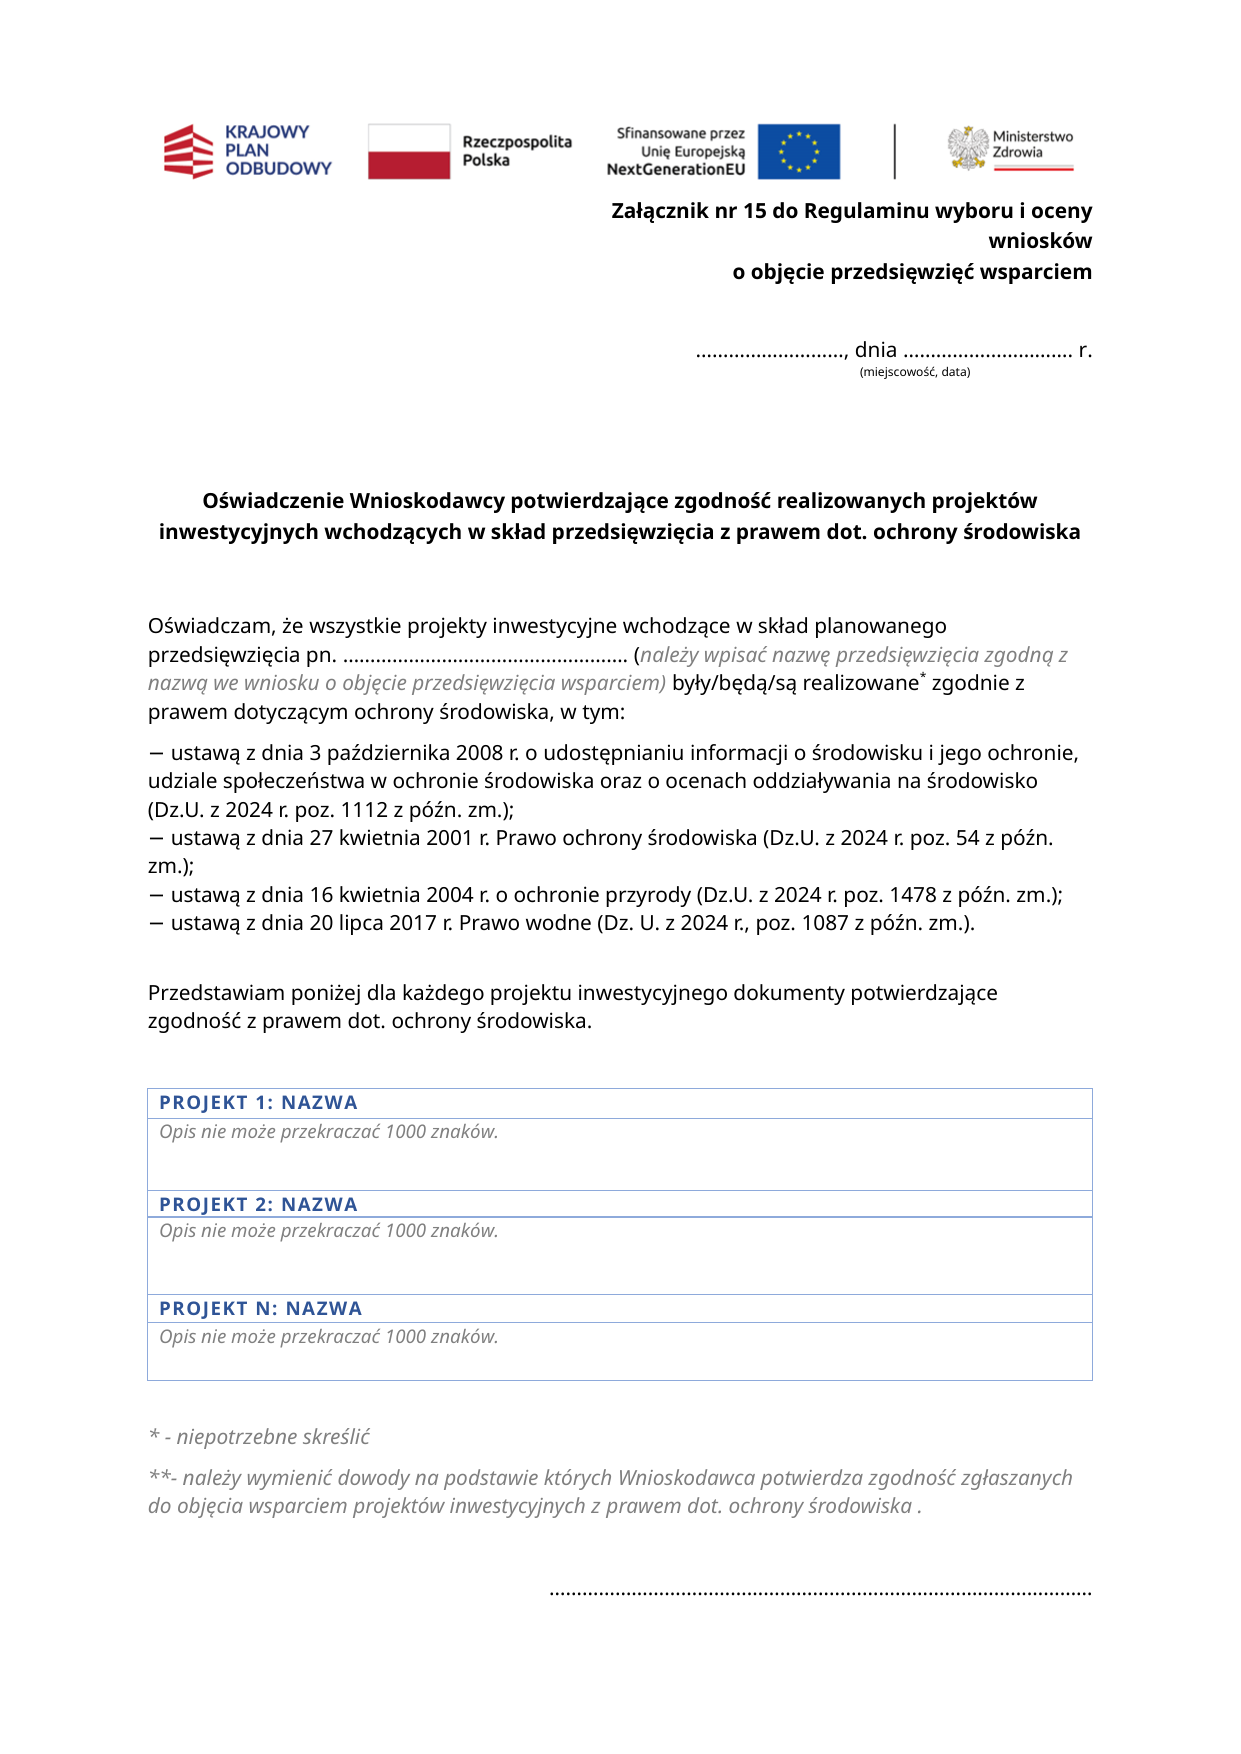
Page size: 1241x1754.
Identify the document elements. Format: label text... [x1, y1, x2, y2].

text o objęcie przedsięwzięć wsparciem [148, 257, 1093, 286]
picture [147, 101, 1093, 196]
list * - niepotrzebne skreślić [148, 1422, 1093, 1450]
table_cell Opis nie może przekraczać 1000 znaków. [148, 1119, 1092, 1190]
table_cell Opis nie może przekraczać 1000 znaków. [148, 1323, 1092, 1380]
table_cell Projekt 2: NAZWA [148, 1191, 1092, 1216]
table_cell Opis nie może przekraczać 1000 znaków. [148, 1218, 1092, 1294]
text Oświadczenie Wnioskodawcy potwierdzające zgodność realizowanych projektów inwestycyjnych wchodzących w skład przedsięwzięcia z prawem dot. ochrony środowiska [148, 486, 1093, 546]
list **- należy wymienić dowody na podstawie których Wnioskodawca potwierdza zgodność zgłaszanych do objęcia wsparciem projektów inwestycyjnych z prawem dot. ochrony środowiska . [148, 1463, 1093, 1519]
table_header Projekt 1: NAZWA [148, 1089, 1092, 1117]
text (miejscowość, data) [148, 363, 1093, 392]
list − ustawą z dnia 27 kwietnia 2001 r. Prawo ochrony środowiska (Dz.U. z 2024 r. poz. 54 z późn. zm.); [148, 823, 1093, 880]
list Oświadczam, że wszystkie projekty inwestycyjne wchodzące w skład planowanego przedsięwzięcia pn. ……………………………………………. (należy wpisać nazwę przedsięwzięcia zgodną z nazwą we wniosku o objęcie przedsięwzięcia wsparciem) były/będą/są realizowane* zgodnie z prawem dotyczącym ochrony środowiska, w tym: [148, 612, 1093, 725]
list Przedstawiam poniżej dla każdego projektu inwestycyjnego dokumenty potwierdzające zgodność z prawem dot. ochrony środowiska. [148, 978, 1093, 1035]
list ……………………………………………………………………………………… [148, 1573, 1093, 1601]
list − ustawą z dnia 3 października 2008 r. o udostępnianiu informacji o środowisku i jego ochronie, udziale społeczeństwa w ochronie środowiska oraz o ocenach oddziaływania na środowisko (Dz.U. z 2024 r. poz. 1112 z późn. zm.); [148, 738, 1093, 823]
table_cell Projekt n: NAZWA [148, 1295, 1092, 1322]
list − ustawą z dnia 16 kwietnia 2004 r. o ochronie przyrody (Dz.U. z 2024 r. poz. 1478 z późn. zm.); [148, 880, 1093, 908]
list − ustawą z dnia 20 lipca 2017 r. Prawo wodne (Dz. U. z 2024 r., poz. 1087 z późn. zm.). [148, 908, 1093, 937]
text ………………………, dnia …………………………. r. [148, 335, 1093, 363]
text Załącznik nr 15 do Regulaminu wyboru i oceny wniosków [148, 196, 1093, 255]
